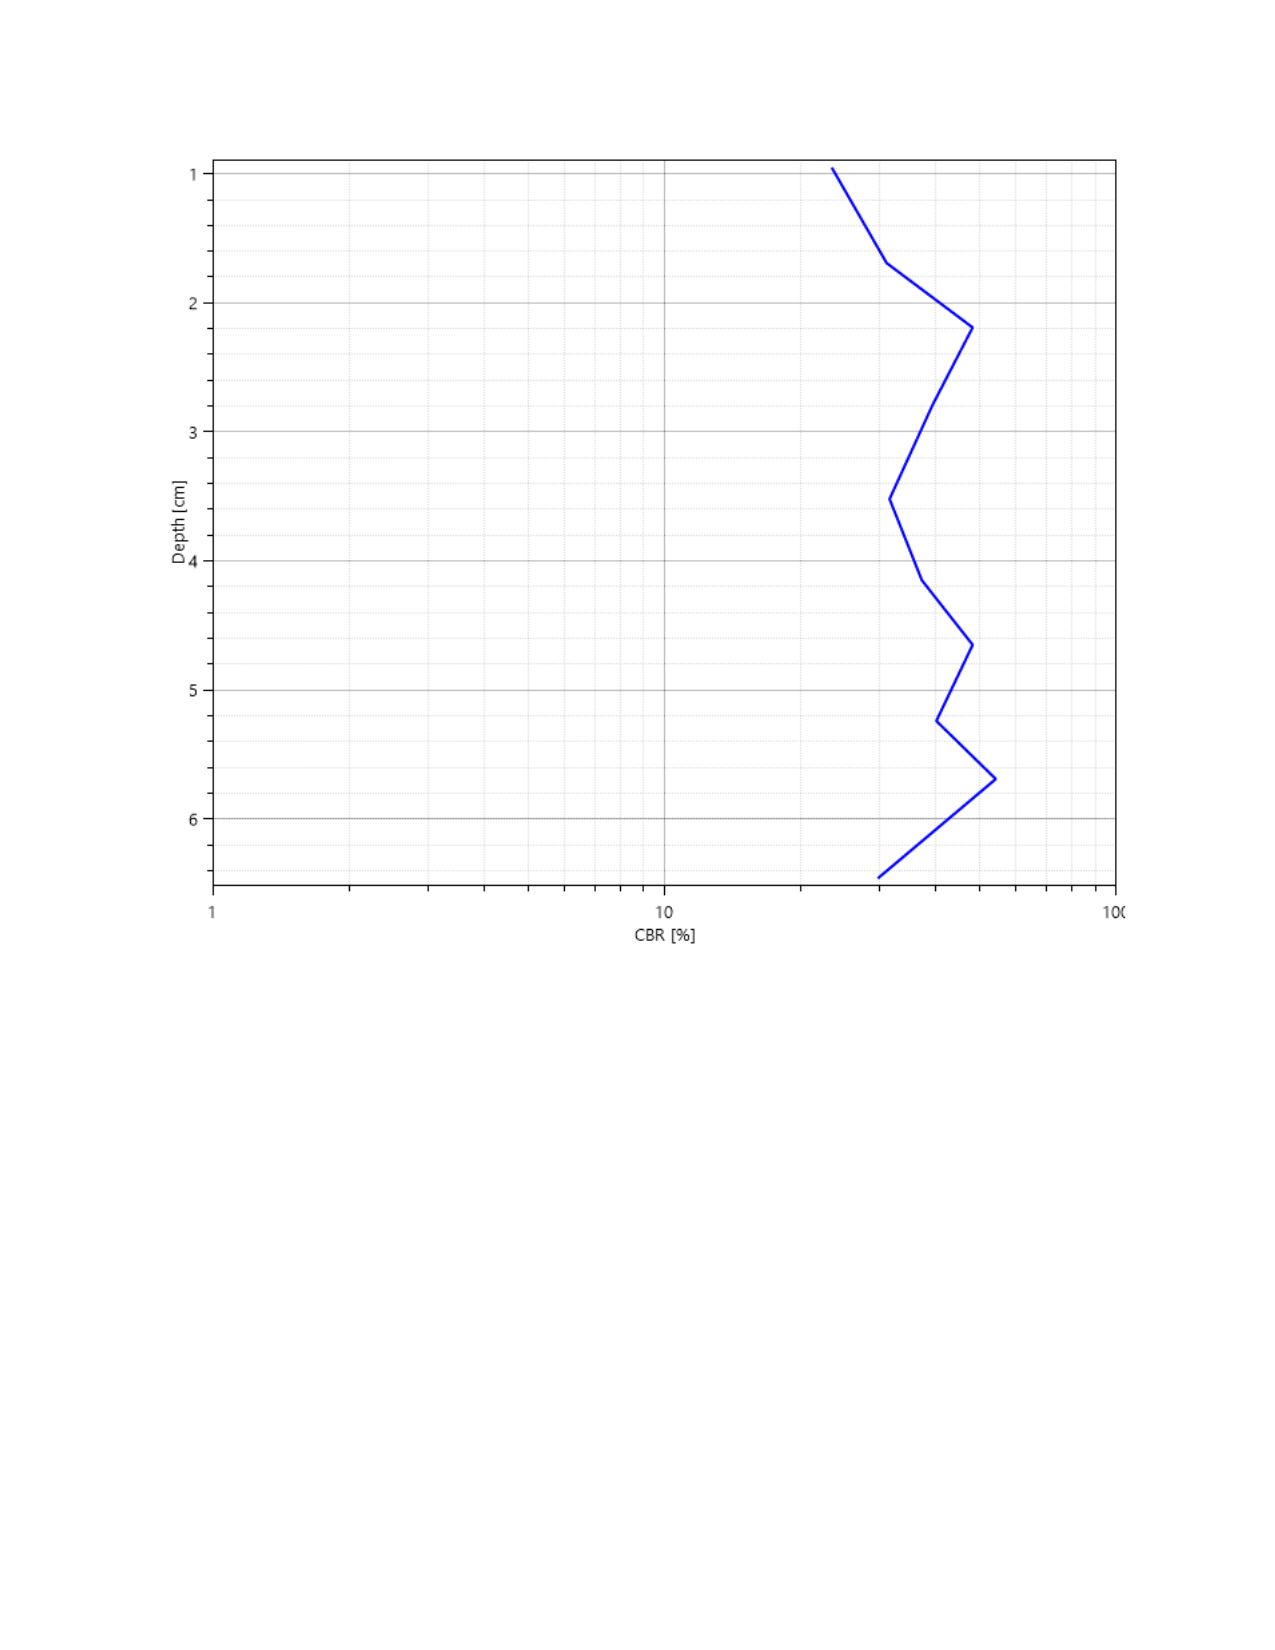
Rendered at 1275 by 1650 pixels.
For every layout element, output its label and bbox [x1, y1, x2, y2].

picture [150, 150, 1125, 961]
